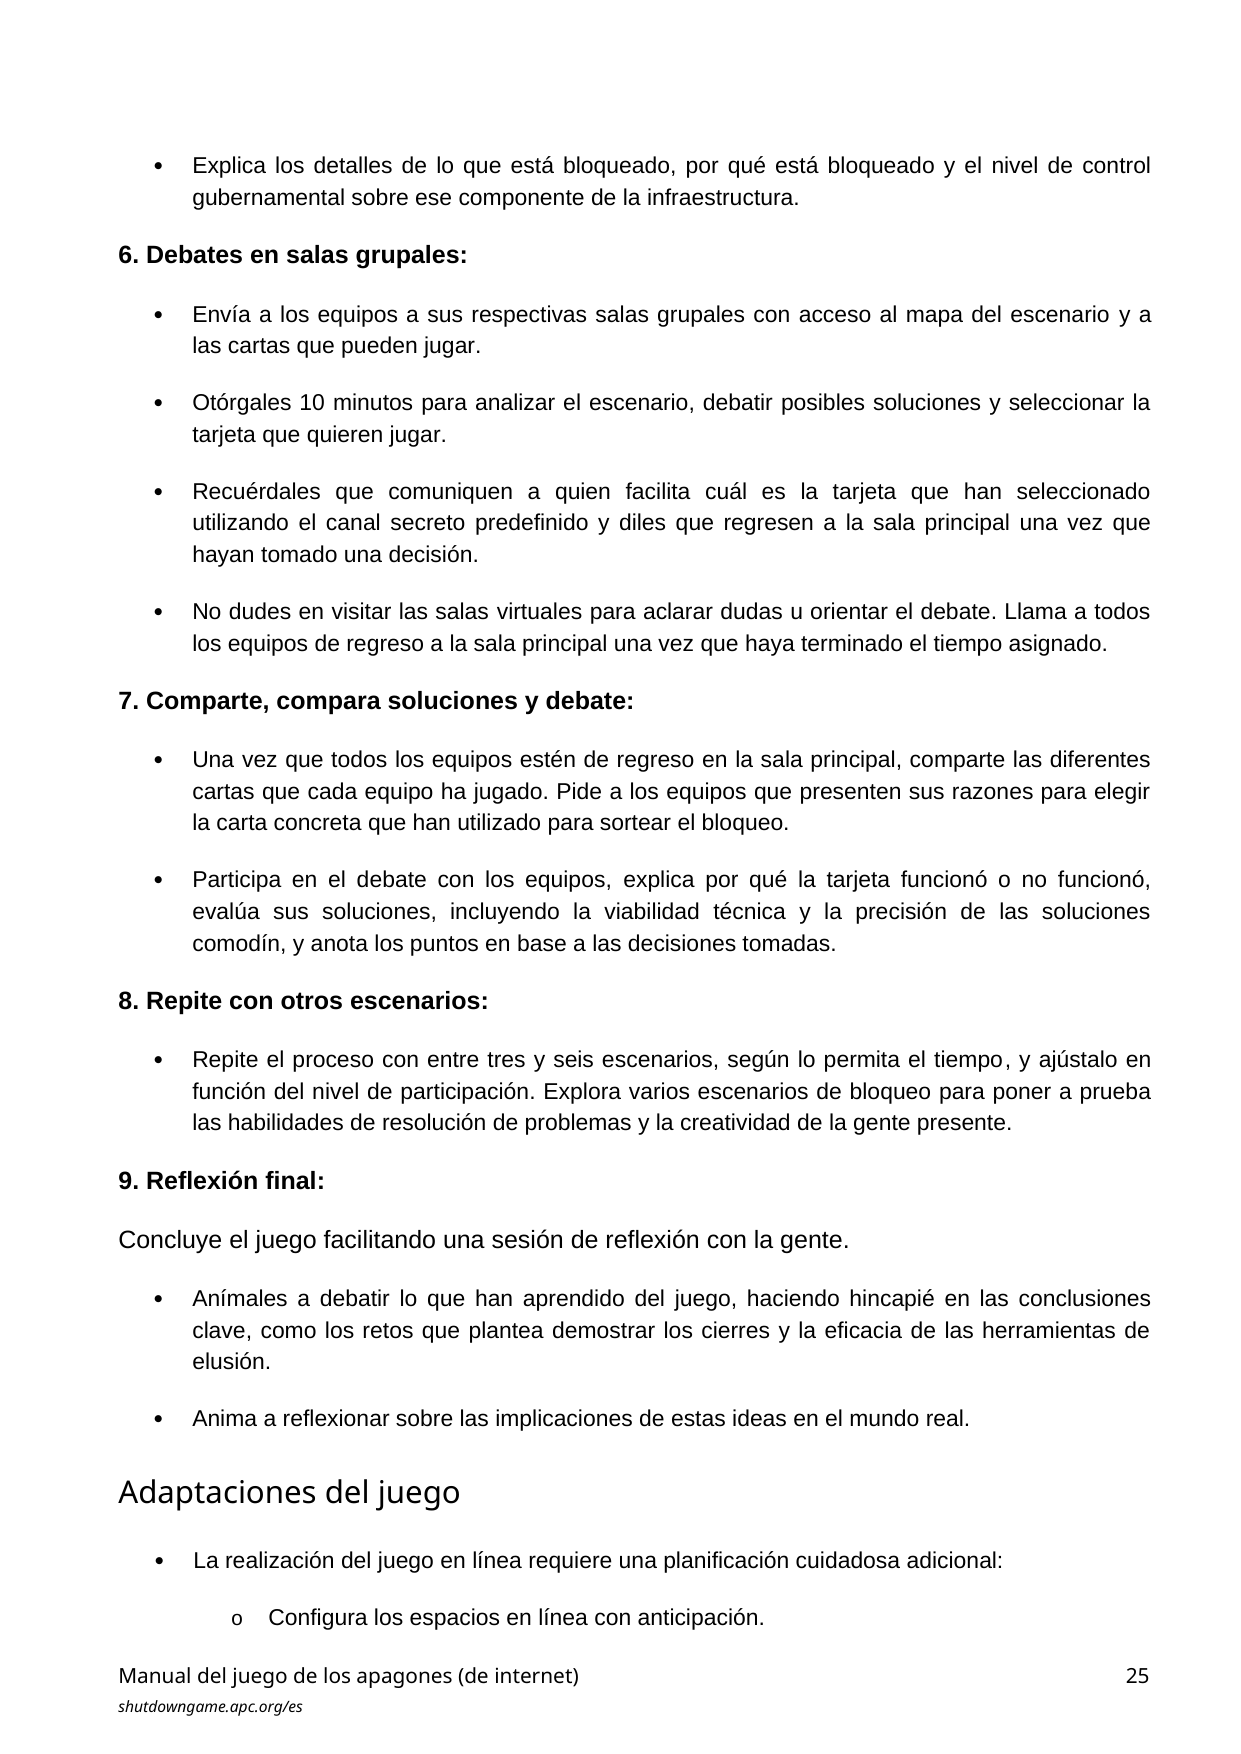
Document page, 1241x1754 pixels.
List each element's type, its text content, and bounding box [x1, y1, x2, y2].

list Repite el proceso con entre tres y seis escenarios, según lo permita el tiempo, y ajústalo en función del nivel de participación. Explora varios escenarios de bloqueo para poner a prueba las habilidades de resolución de problemas y la creatividad de la gente presente. [154, 1046, 1152, 1136]
subtitle Adaptaciones del juego [118, 1470, 1152, 1513]
text Concluye el juego facilitando una sesión de reflexión con la gente. [118, 1225, 1152, 1254]
list Anímales a debatir lo que han aprendido del juego, haciendo hincapié en las conclusiones clave, como los retos que plantea demostrar los cierres y la eficacia de las herramientas de elusión. [154, 1285, 1152, 1375]
list Una vez que todos los equipos estén de regreso en la sala principal, comparte las diferentes cartas que cada equipo ha jugado. Pide a los equipos que presenten sus razones para elegir la carta concreta que han utilizado para sortear el bloqueo. [154, 746, 1152, 836]
list No dudes en visitar las salas virtuales para aclarar dudas u orientar el debate. Llama a todos los equipos de regreso a la sala principal una vez que haya terminado el tiempo asignado. [154, 598, 1152, 656]
list La realización del juego en línea requiere una planificación cuidadosa adicional: [156, 1547, 1152, 1573]
list Recuérdales que comuniquen a quien facilita cuál es la tarjeta que han seleccionado utilizando el canal secreto predefinido y diles que regresen a la sala principal una vez que hayan tomado una decisión. [154, 478, 1152, 567]
list Envía a los equipos a sus respectivas salas grupales con acceso al mapa del escenario y a las cartas que pueden jugar. [154, 301, 1152, 358]
list Anima a reflexionar sobre las implicaciones de estas ideas en el mundo real. [154, 1405, 1152, 1432]
list Configura los espacios en línea con anticipación. [231, 1604, 1152, 1632]
list Participa en el debate con los equipos, explica por qué la tarjeta funcionó o no funcionó, evalúa sus soluciones, incluyendo la viabilidad técnica y la precisión de las soluciones comodín, y anota los puntos en base a las decisiones tomadas. [154, 866, 1152, 956]
list Otórgales 10 minutos para analizar el escenario, debatir posibles soluciones y seleccionar la tarjeta que quieren jugar. [154, 389, 1152, 447]
subtitle 6. Debates en salas grupales: [118, 241, 1152, 269]
list Explica los detalles de lo que está bloqueado, por qué está bloqueado y el nivel de control gubernamental sobre ese componente de la infraestructura. [154, 152, 1152, 210]
subtitle 9. Reflexión final: [118, 1166, 1152, 1194]
subtitle 8. Repite con otros escenarios: [118, 986, 1152, 1015]
subtitle 7. Comparte, compara soluciones y debate: [118, 686, 1152, 715]
